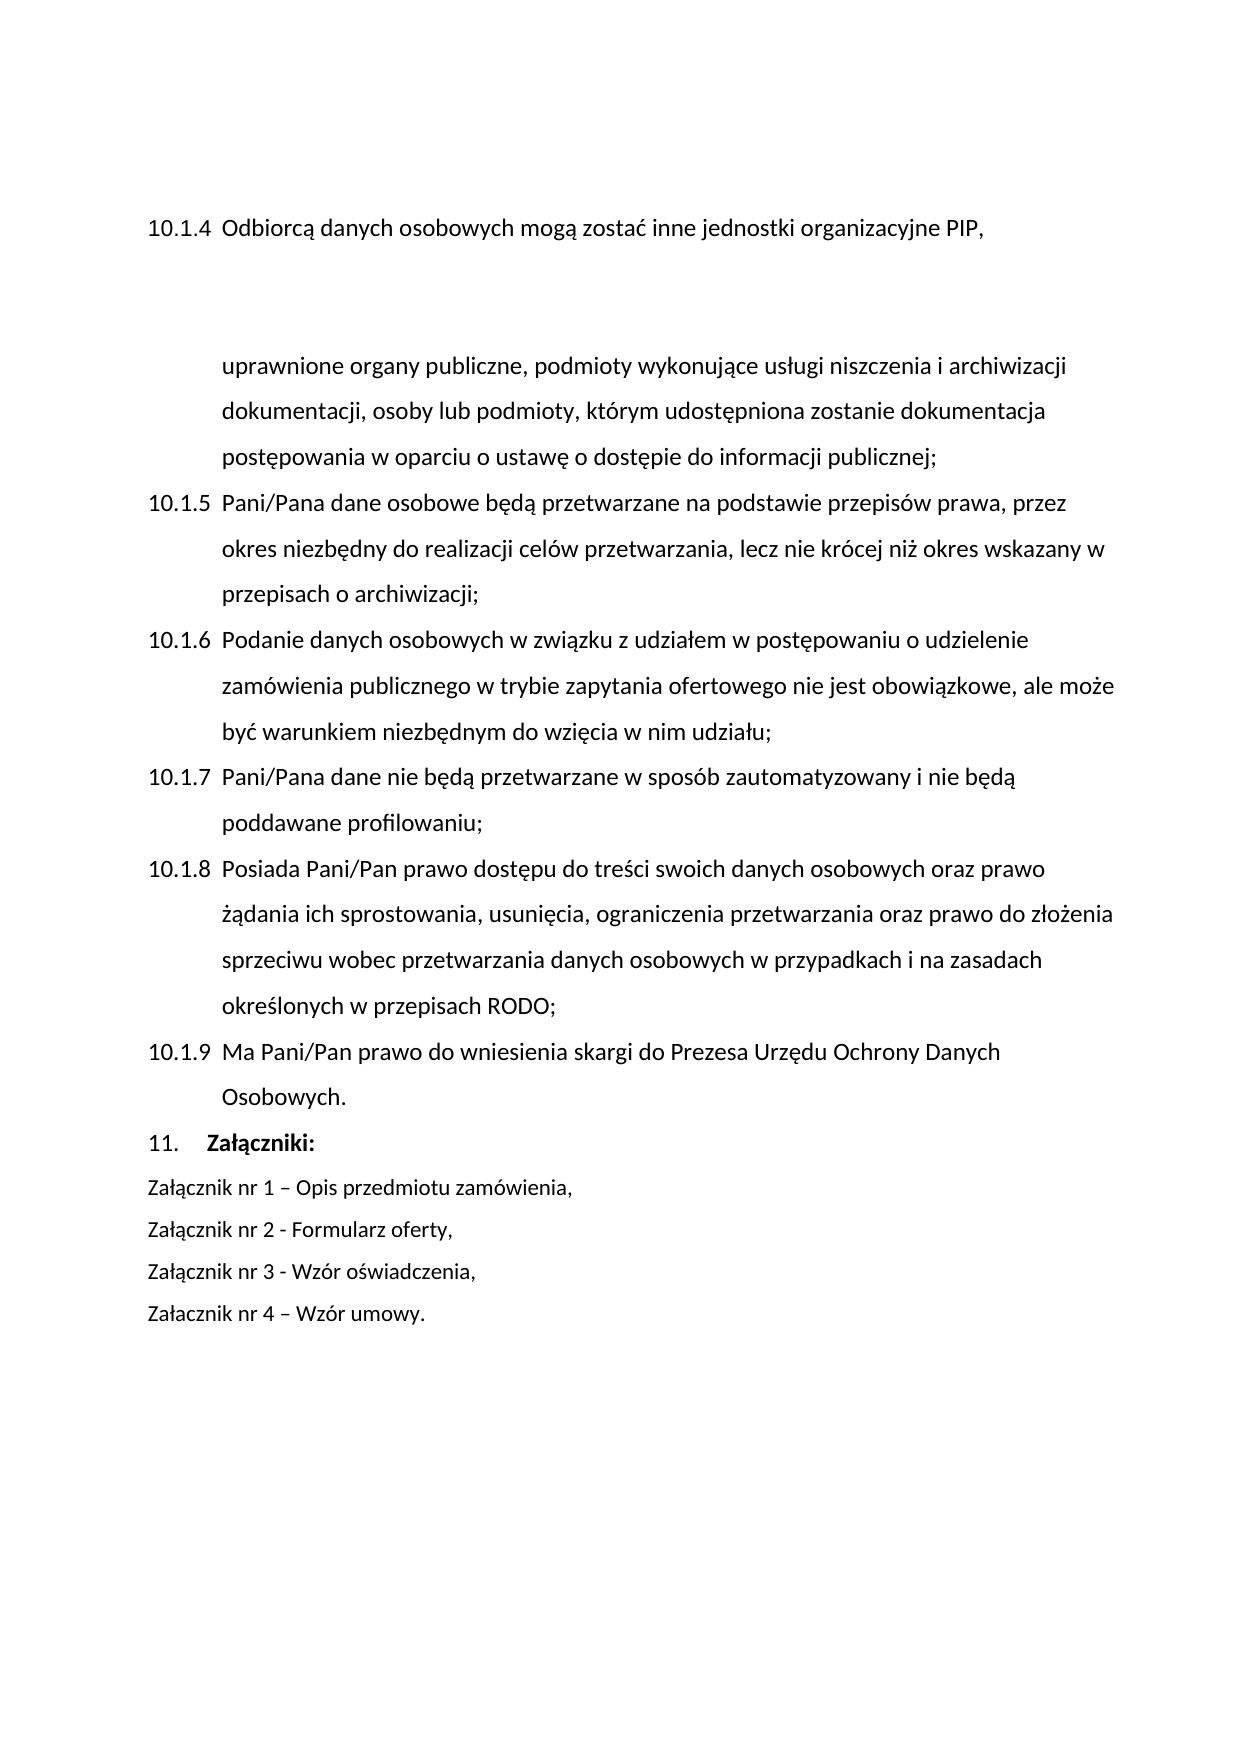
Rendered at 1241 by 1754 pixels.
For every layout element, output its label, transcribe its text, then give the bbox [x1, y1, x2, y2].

text Załącznik nr 3 - Wzór oświadczenia, [148, 1257, 1122, 1285]
list Pani/Pana dane osobowe będą przetwarzane na podstawie przepisów prawa, przez okres niezbędny do realizacji celów przetwarzania, lecz nie krócej niż okres wskazany w przepisach o archiwizacji; [148, 487, 1122, 609]
list uprawnione organy publiczne, podmioty wykonujące usługi niszczenia i archiwizacji dokumentacji, osoby lub podmioty, którym udostępniona zostanie dokumentacja postępowania w oparciu o ustawę o dostępie do informacji publicznej; [222, 350, 1122, 472]
text Załącznik nr 1 – Opis przedmiotu zamówienia, [148, 1173, 1122, 1201]
list Odbiorcą danych osobowych mogą zostać inne jednostki organizacyjne PIP, [148, 213, 1122, 243]
text Załacznik nr 4 – Wzór umowy. [148, 1299, 1122, 1327]
list Podanie danych osobowych w związku z udziałem w postępowaniu o udzielenie zamówienia publicznego w trybie zapytania ofertowego nie jest obowiązkowe, ale może być warunkiem niezbędnym do wzięcia w nim udziału; [148, 624, 1122, 746]
subtitle Załączniki: [148, 1127, 1122, 1158]
list Pani/Pana dane nie będą przetwarzane w sposób zautomatyzowany i nie będą poddawane profilowaniu; [148, 761, 1122, 838]
list Ma Pani/Pan prawo do wniesienia skargi do Prezesa Urzędu Ochrony Danych Osobowych. [148, 1036, 1122, 1112]
list Posiada Pani/Pan prawo dostępu do treści swoich danych osobowych oraz prawo żądania ich sprostowania, usunięcia, ograniczenia przetwarzania oraz prawo do złożenia sprzeciwu wobec przetwarzania danych osobowych w przypadkach i na zasadach określonych w przepisach RODO; [148, 853, 1122, 1021]
text Załącznik nr 2 - Formularz oferty, [148, 1215, 1122, 1243]
